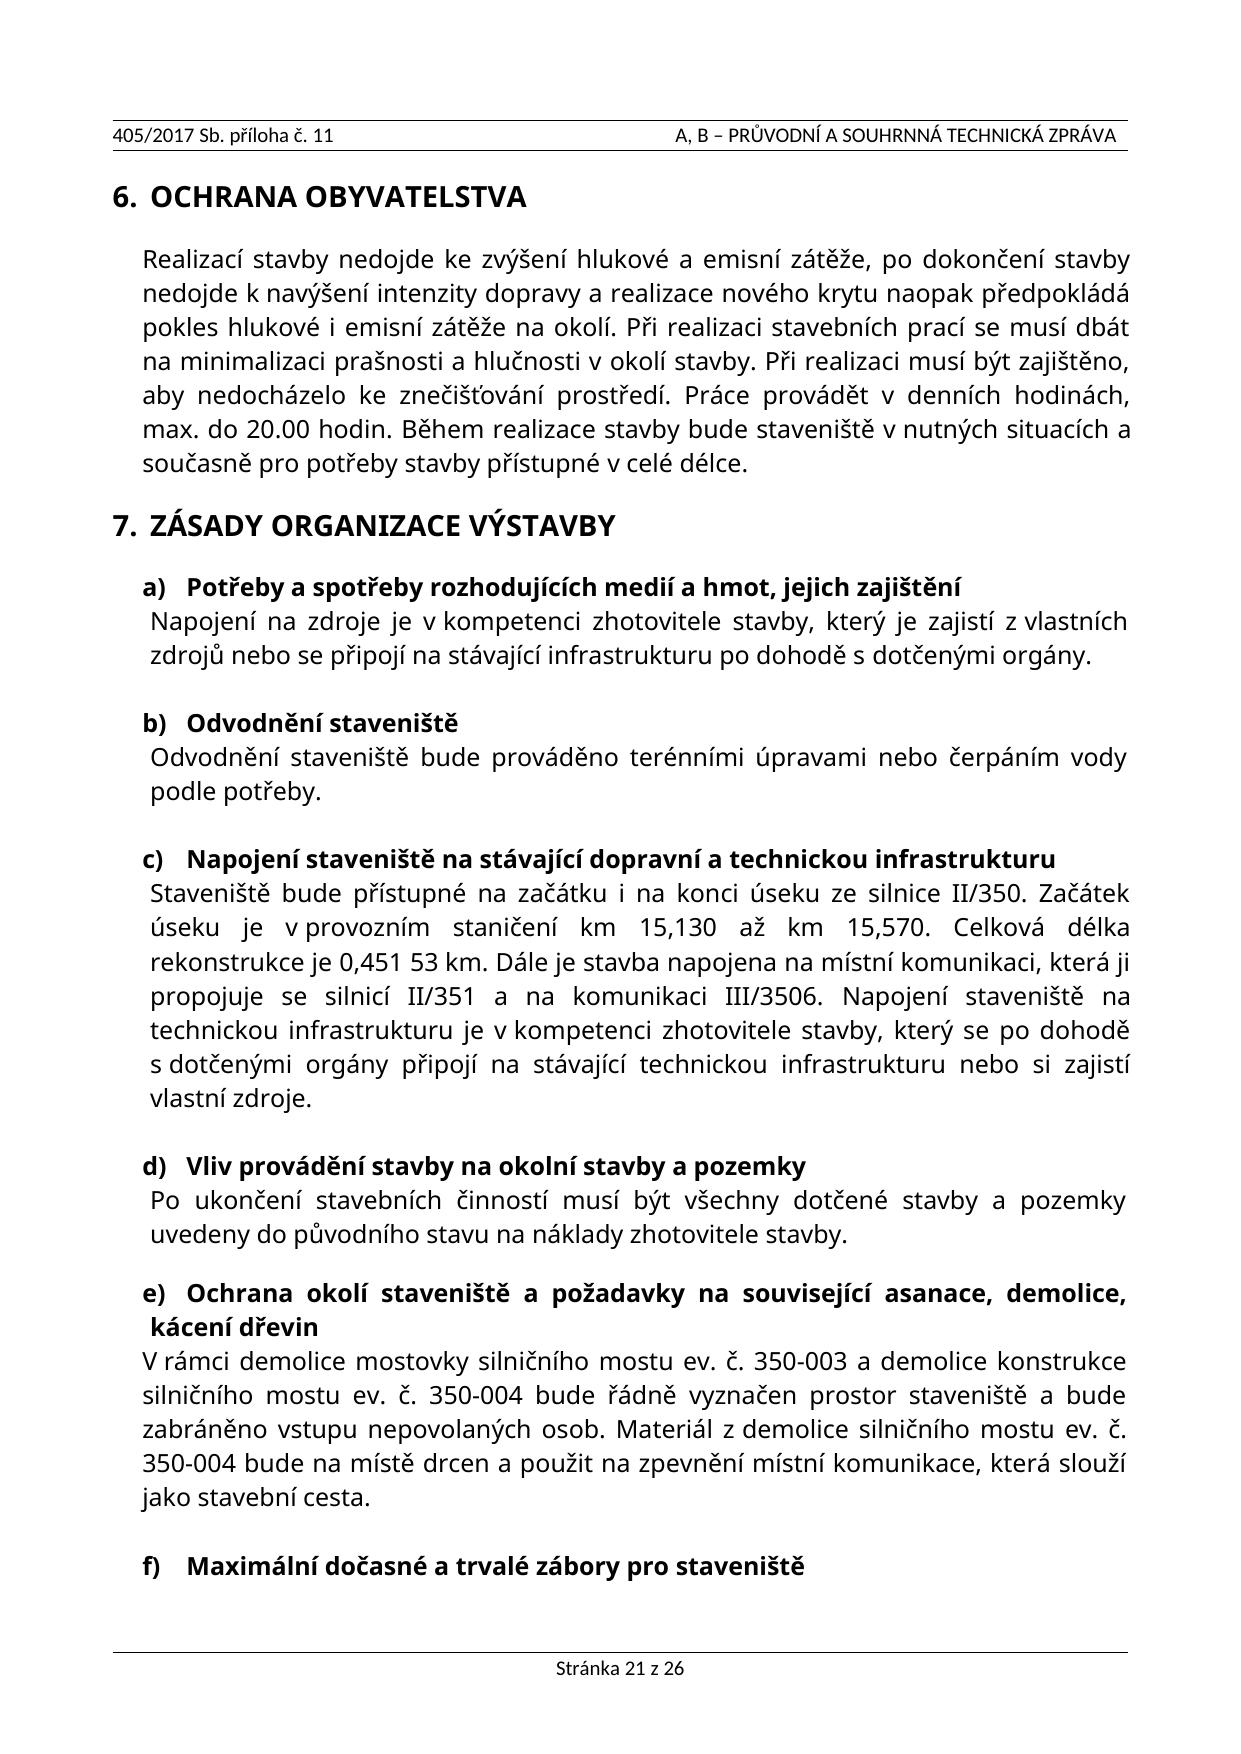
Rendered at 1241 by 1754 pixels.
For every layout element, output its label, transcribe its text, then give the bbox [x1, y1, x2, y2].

list Napojení na zdroje je v kompetenci zhotovitele stavby, který je zajistí z vlastních zdrojů nebo se připojí na stávající infrastrukturu po dohodě s dotčenými orgány. [150, 603, 1128, 672]
text V rámci demolice mostovky silničního mostu ev. č. 350-003 a demolice konstrukce silničního mostu ev. č. 350-004 bude řádně vyznačen prostor staveniště a bude zabráněno vstupu nepovolaných osob. Materiál z demolice silničního mostu ev. č. 350-004 bude na místě drcen a použit na zpevnění místní komunikace, která slouží jako stavební cesta. [142, 1344, 1128, 1514]
list Potřeby a spotřeby rozhodujících medií a hmot, jejich zajištění [142, 569, 1128, 603]
list Odvodnění staveniště [142, 706, 1128, 740]
list Napojení staveniště na stávající dopravní a technickou infrastrukturu [142, 842, 1128, 876]
list Ochrana okolí staveniště a požadavky na související asanace, demolice, kácení dřevin [142, 1276, 1128, 1344]
list Maximální dočasné a trvalé zábory pro staveniště [142, 1548, 1128, 1582]
list Vliv provádění stavby na okolní stavby a pozemky [142, 1148, 1128, 1183]
list Odvodnění staveniště bude prováděno terénními úpravami nebo čerpáním vody podle potřeby. [150, 740, 1128, 808]
text Staveniště bude přístupné na začátku i na konci úseku ze silnice II/350. Začátek úseku je v provozním staničení km 15,130 až km 15,570. Celková délka rekonstrukce je 0,451 53 km. Dále je stavba napojena na místní komunikaci, která ji propojuje se silnicí II/351 a na komunikaci III/3506. Napojení staveniště na technickou infrastrukturu je v kompetenci zhotovitele stavby, který se po dohodě s dotčenými orgány připojí na stávající technickou infrastrukturu nebo si zajistí vlastní zdroje. [150, 876, 1131, 1114]
subtitle ZÁSADY ORGANIZACE VÝSTAVBY [112, 505, 1128, 544]
text Realizací stavby nedojde ke zvýšení hlukové a emisní zátěže, po dokončení stavby nedojde k navýšení intenzity dopravy a realizace nového krytu naopak předpokládá pokles hlukové i emisní zátěže na okolí. Při realizaci stavebních prací se musí dbát na minimalizaci prašnosti a hlučnosti v okolí stavby. Při realizaci musí být zajištěno, aby nedocházelo ke znečišťování prostředí. Práce provádět v denních hodinách, max. do 20.00 hodin. Během realizace stavby bude staveniště v nutných situacích a současně pro potřeby stavby přístupné v celé délce. [142, 241, 1131, 480]
subtitle OCHRANA OBYVATELSTVA [112, 177, 1128, 216]
text Po ukončení stavebních činností musí být všechny dotčené stavby a pozemky uvedeny do původního stavu na náklady zhotovitele stavby. [150, 1183, 1128, 1251]
